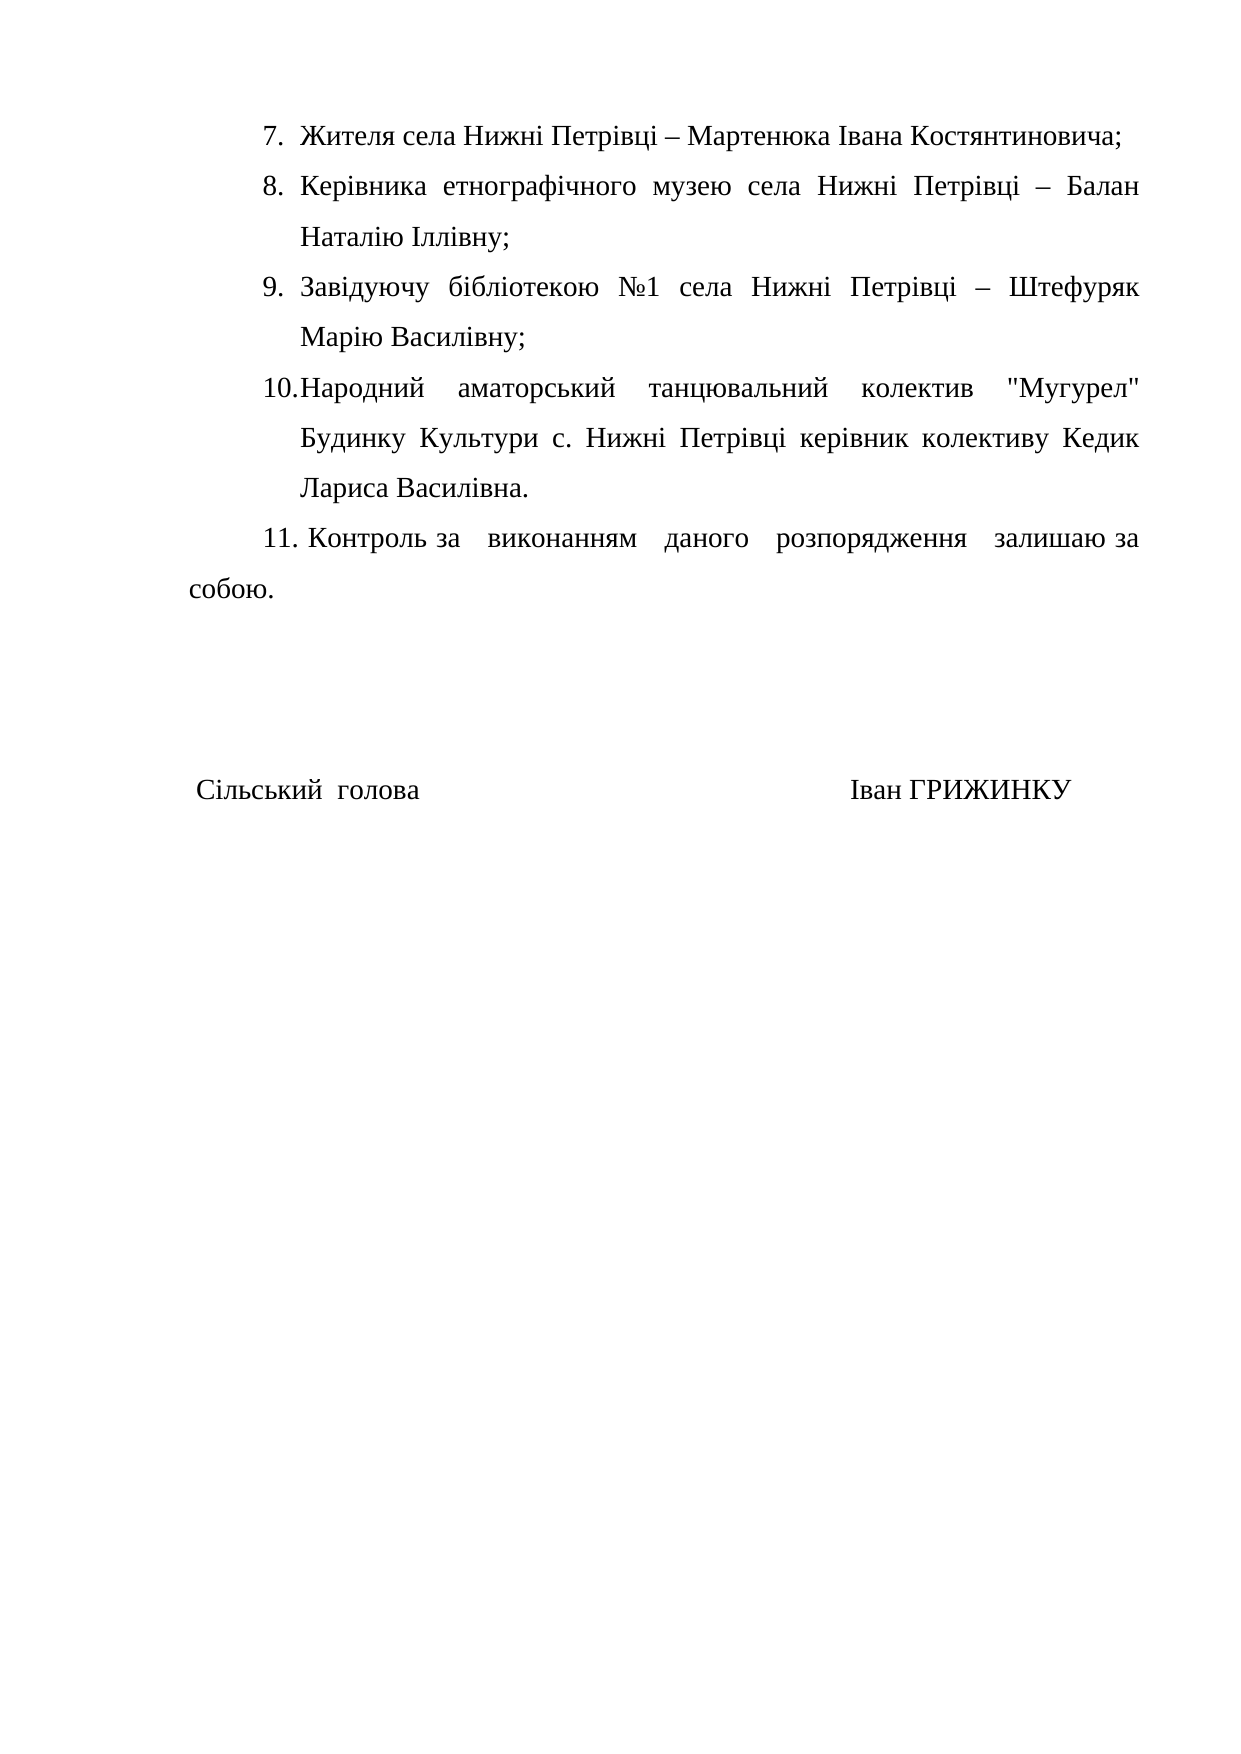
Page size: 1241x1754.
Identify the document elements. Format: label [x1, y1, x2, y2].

table_header [177, 118, 1152, 999]
